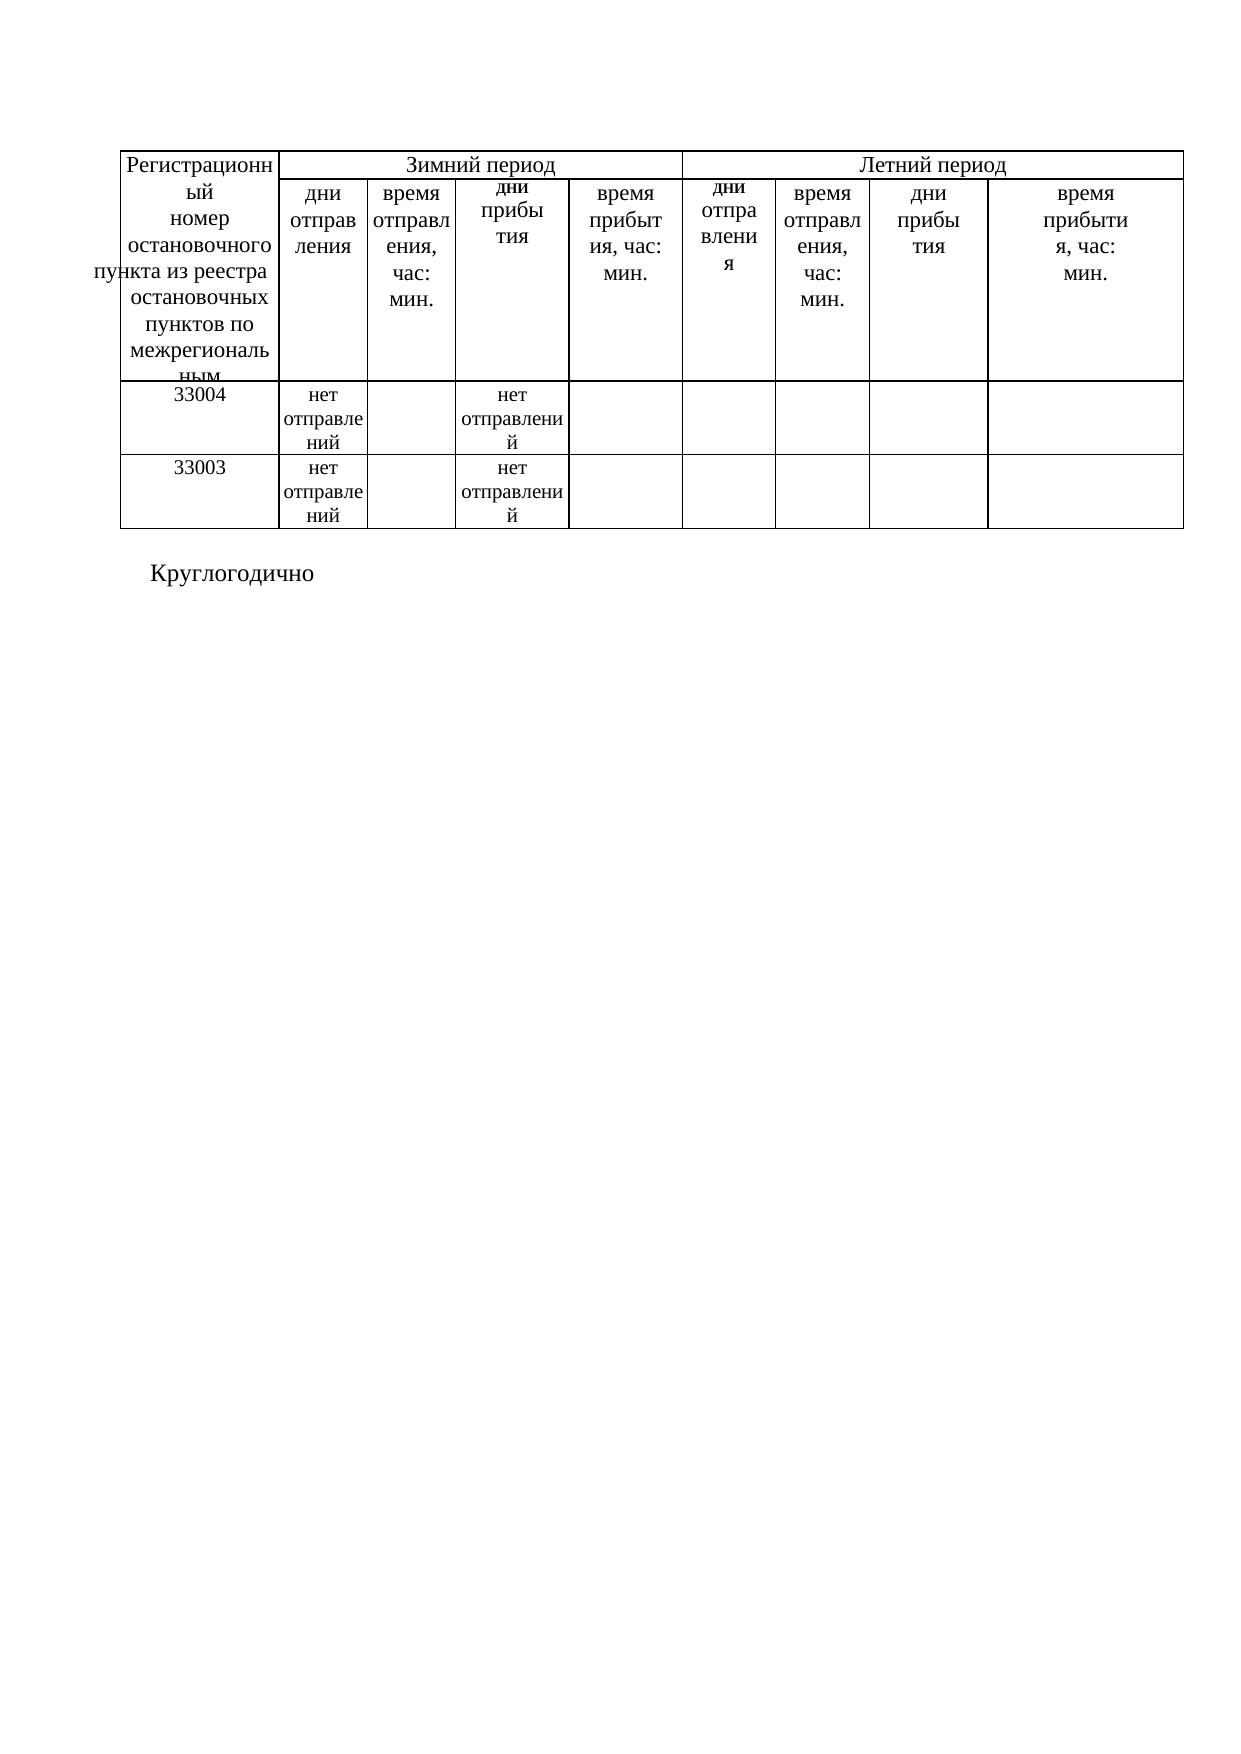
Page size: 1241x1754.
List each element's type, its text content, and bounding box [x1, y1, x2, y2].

table_cell нет отправлений [456, 455, 568, 527]
table_cell [368, 455, 455, 527]
text Круглогодично [150, 558, 1090, 587]
table_cell 33004 [121, 382, 278, 454]
table_cell 33003 [121, 455, 278, 527]
table_cell нет отправлений [456, 382, 568, 454]
table_cell ДНИ прибы тия [456, 180, 568, 380]
table_cell [870, 382, 987, 454]
table_cell нет отправлений [280, 455, 367, 527]
table_cell время отправл ения, час: мин. [368, 180, 455, 380]
table_cell [570, 382, 682, 454]
table_header Зимний период [280, 152, 682, 178]
table_cell [683, 382, 775, 454]
table_cell [989, 455, 1183, 527]
table_cell время прибыти я, час: мин. [989, 180, 1183, 380]
table_cell дни прибы тия [870, 180, 987, 380]
table_cell ДНИ отпра влени я [683, 180, 775, 380]
table_cell [683, 455, 775, 527]
table_cell дни отправ ления [280, 180, 367, 380]
table_cell [368, 382, 455, 454]
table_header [121, 152, 278, 380]
table_cell [870, 455, 987, 527]
table_header Летний период [683, 152, 1183, 178]
table_cell [776, 455, 869, 527]
table_cell [989, 382, 1183, 454]
table_cell [776, 382, 869, 454]
table_cell время отправл ения, час: мин. [776, 180, 869, 380]
table_cell [570, 455, 682, 527]
table_cell нет отправлений [280, 382, 367, 454]
table_cell время прибыт ия, час: мин. [570, 180, 682, 380]
